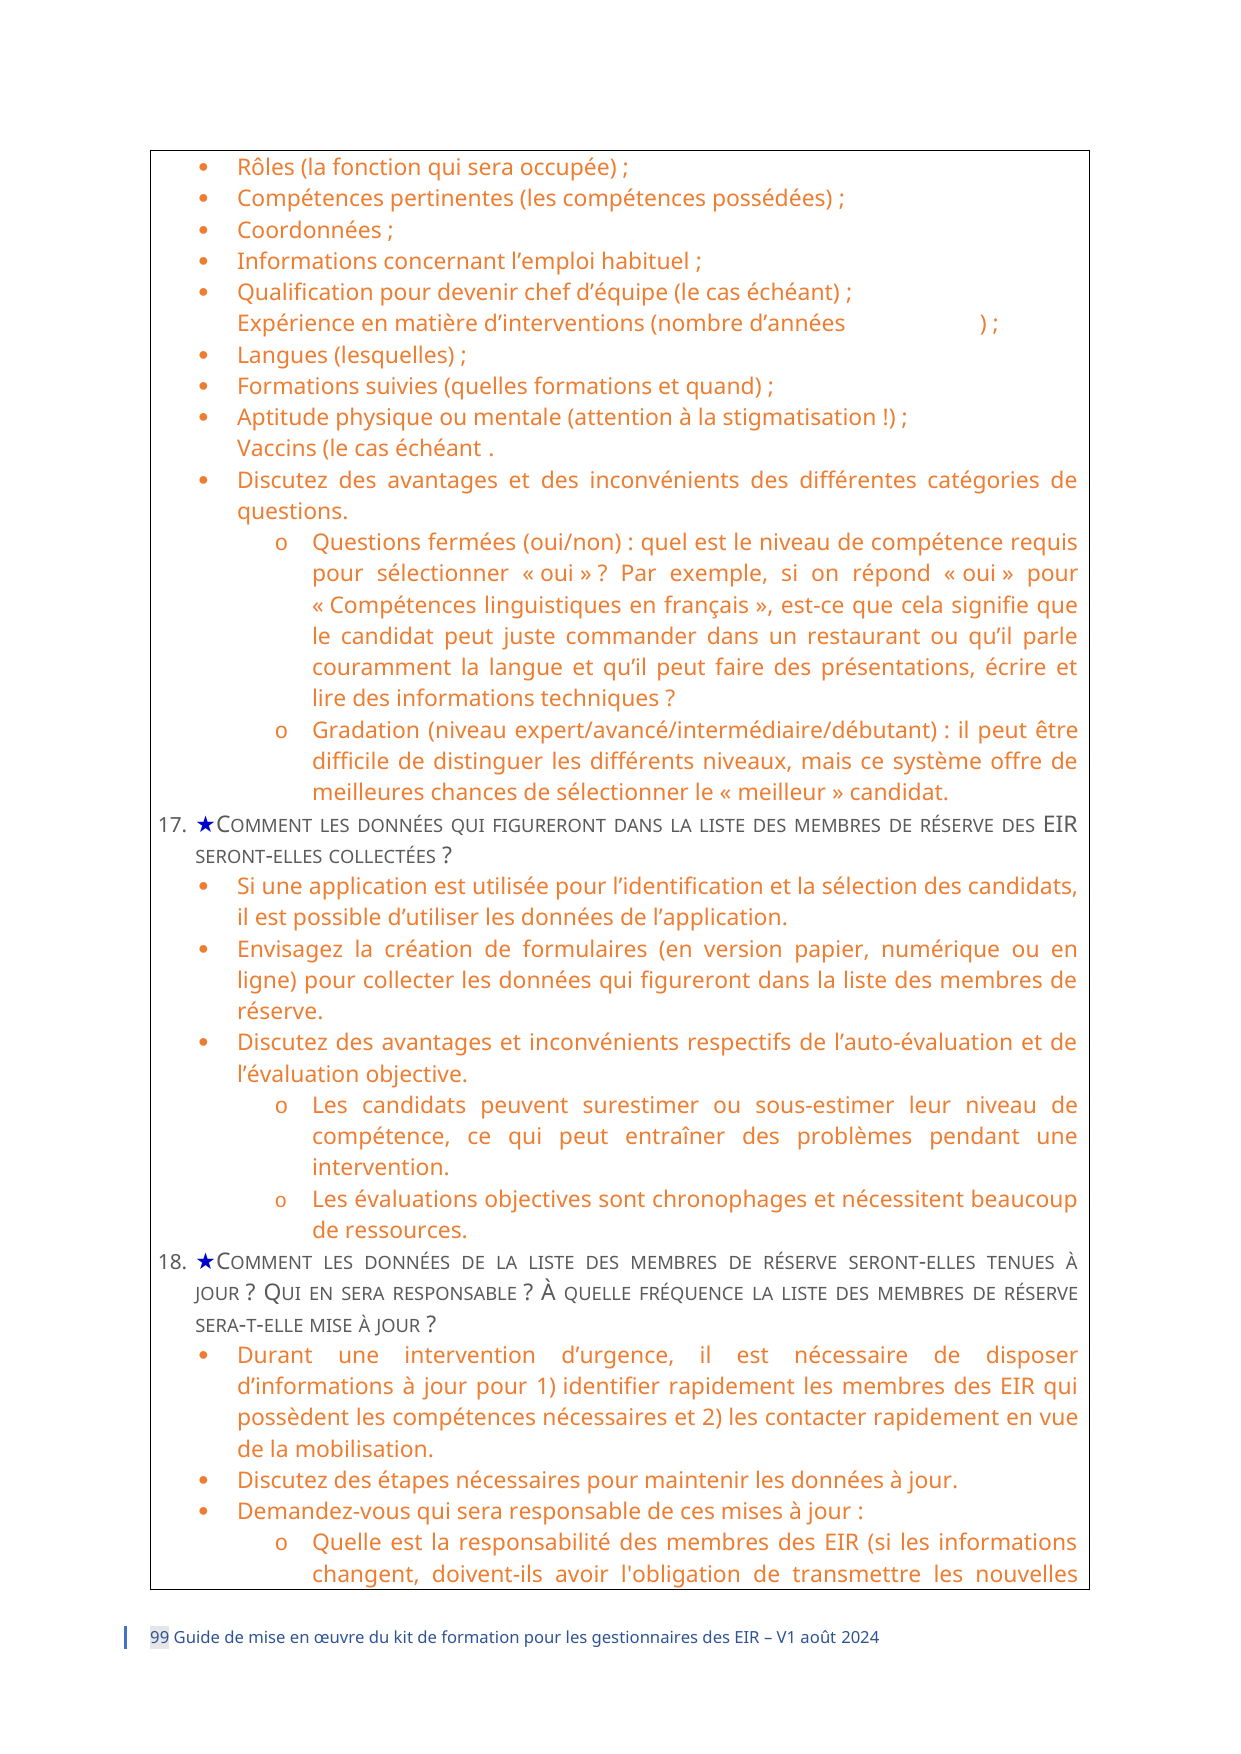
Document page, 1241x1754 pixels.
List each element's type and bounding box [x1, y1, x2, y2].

table_cell [151, 151, 1089, 1589]
